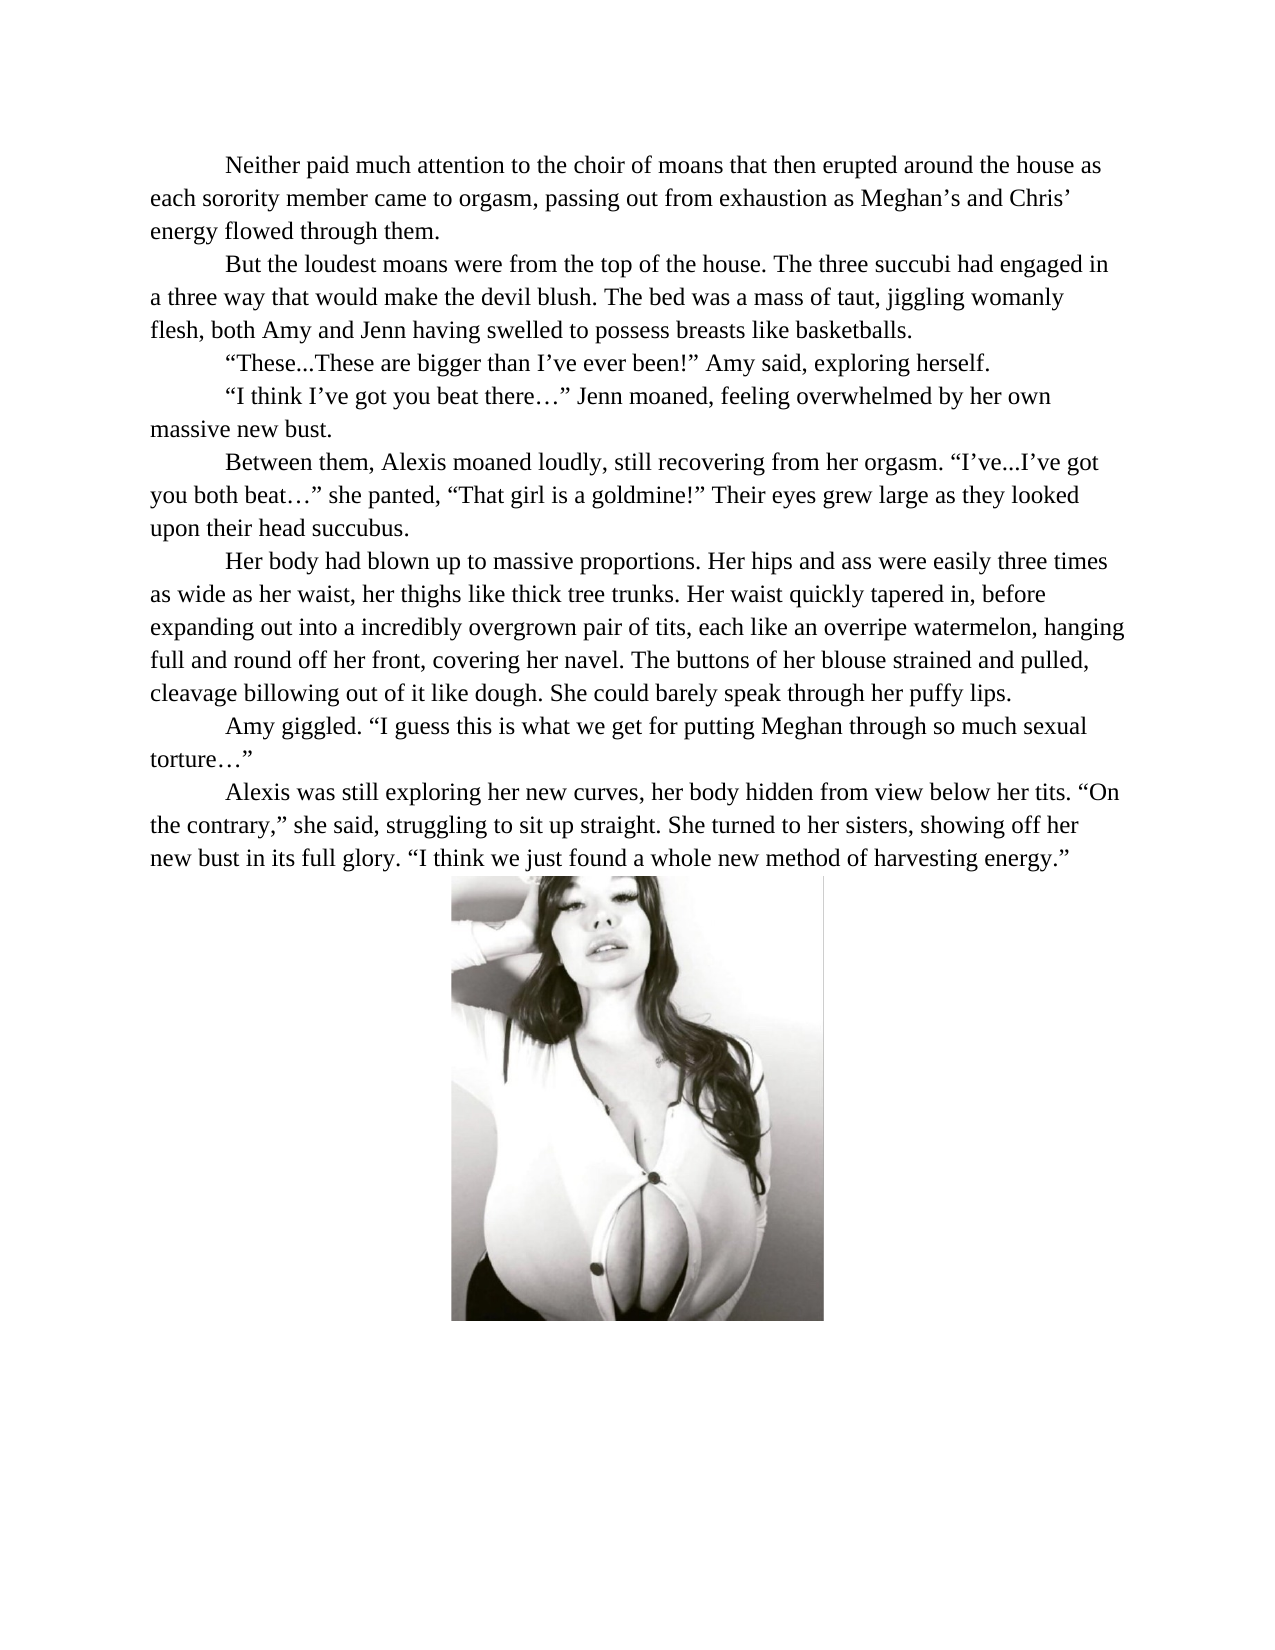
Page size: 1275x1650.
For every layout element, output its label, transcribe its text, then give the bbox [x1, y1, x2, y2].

text Between them, Alexis moaned loudly, still recovering from her orgasm. “I’ve...I’ve got you both beat…” she panted, “That girl is a goldmine!” Their eyes grew large as they looked upon their head succubus. [150, 447, 1125, 542]
text Amy giggled. “I guess this is what we get for putting Meghan through so much sexual torture…” [150, 711, 1125, 773]
text “These...These are bigger than I’ve ever been!” Amy said, exploring herself. [150, 348, 1125, 377]
text Her body had blown up to massive proportions. Her hips and ass were easily three times as wide as her waist, her thighs like thick tree trunks. Her waist quickly tapered in, before expanding out into a incredibly overgrown pair of tits, each like an overripe watermelon, hanging full and round off her front, covering her navel. The buttons of her blouse strained and pulled, cleavage billowing out of it like dough. She could barely speak through her puffy lips. [150, 546, 1125, 707]
text Alexis was still exploring her new curves, her body hidden from view below her tits. “On the contrary,” she said, struggling to sit up straight. She turned to her sisters, showing off her new bust in its full glory. “I think we just found a whole new method of harvesting energy.” [150, 777, 1125, 872]
text But the loudest moans were from the top of the house. The three succubi had engaged in a three way that would make the devil blush. The bed was a mass of taut, jiggling womanly flesh, both Amy and Jenn having swelled to possess breasts like basketballs. [150, 249, 1125, 344]
text Neither paid much attention to the choir of moans that then erupted around the house as each sorority member came to orgasm, passing out from exhaustion as Meghan’s and Chris’ energy flowed through them. [150, 150, 1125, 245]
text “I think I’ve got you beat there…” Jenn moaned, feeling overwhelmed by her own massive new bust. [150, 381, 1125, 443]
picture [451, 876, 824, 1321]
